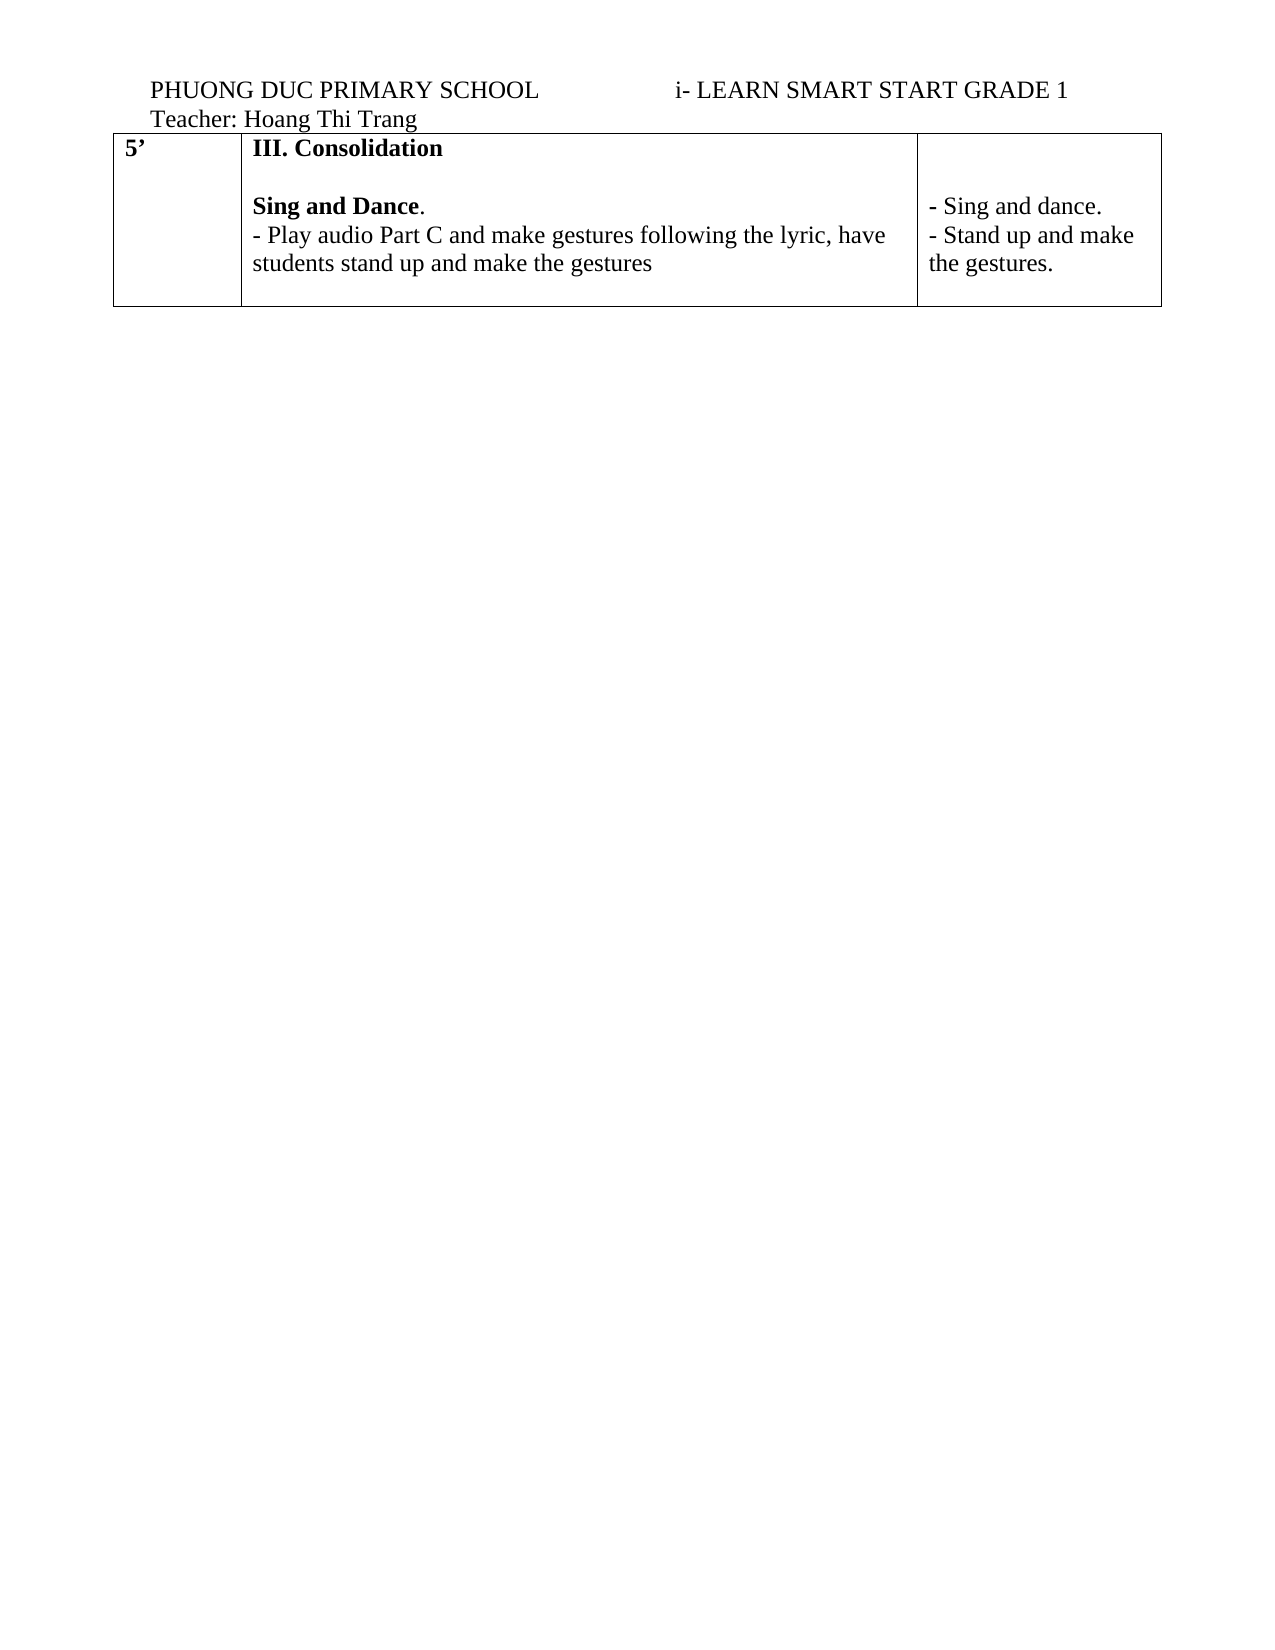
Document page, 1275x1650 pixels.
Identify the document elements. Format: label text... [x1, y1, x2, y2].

table_cell 5’ [114, 134, 241, 306]
table_cell - Sing and dance. - Stand up and make the gestures. [918, 134, 1161, 306]
table_cell III. Consolidation Sing and Dance. - Play audio Part C and make gestures following the lyric, have students stand up and make the gestures [242, 134, 917, 306]
